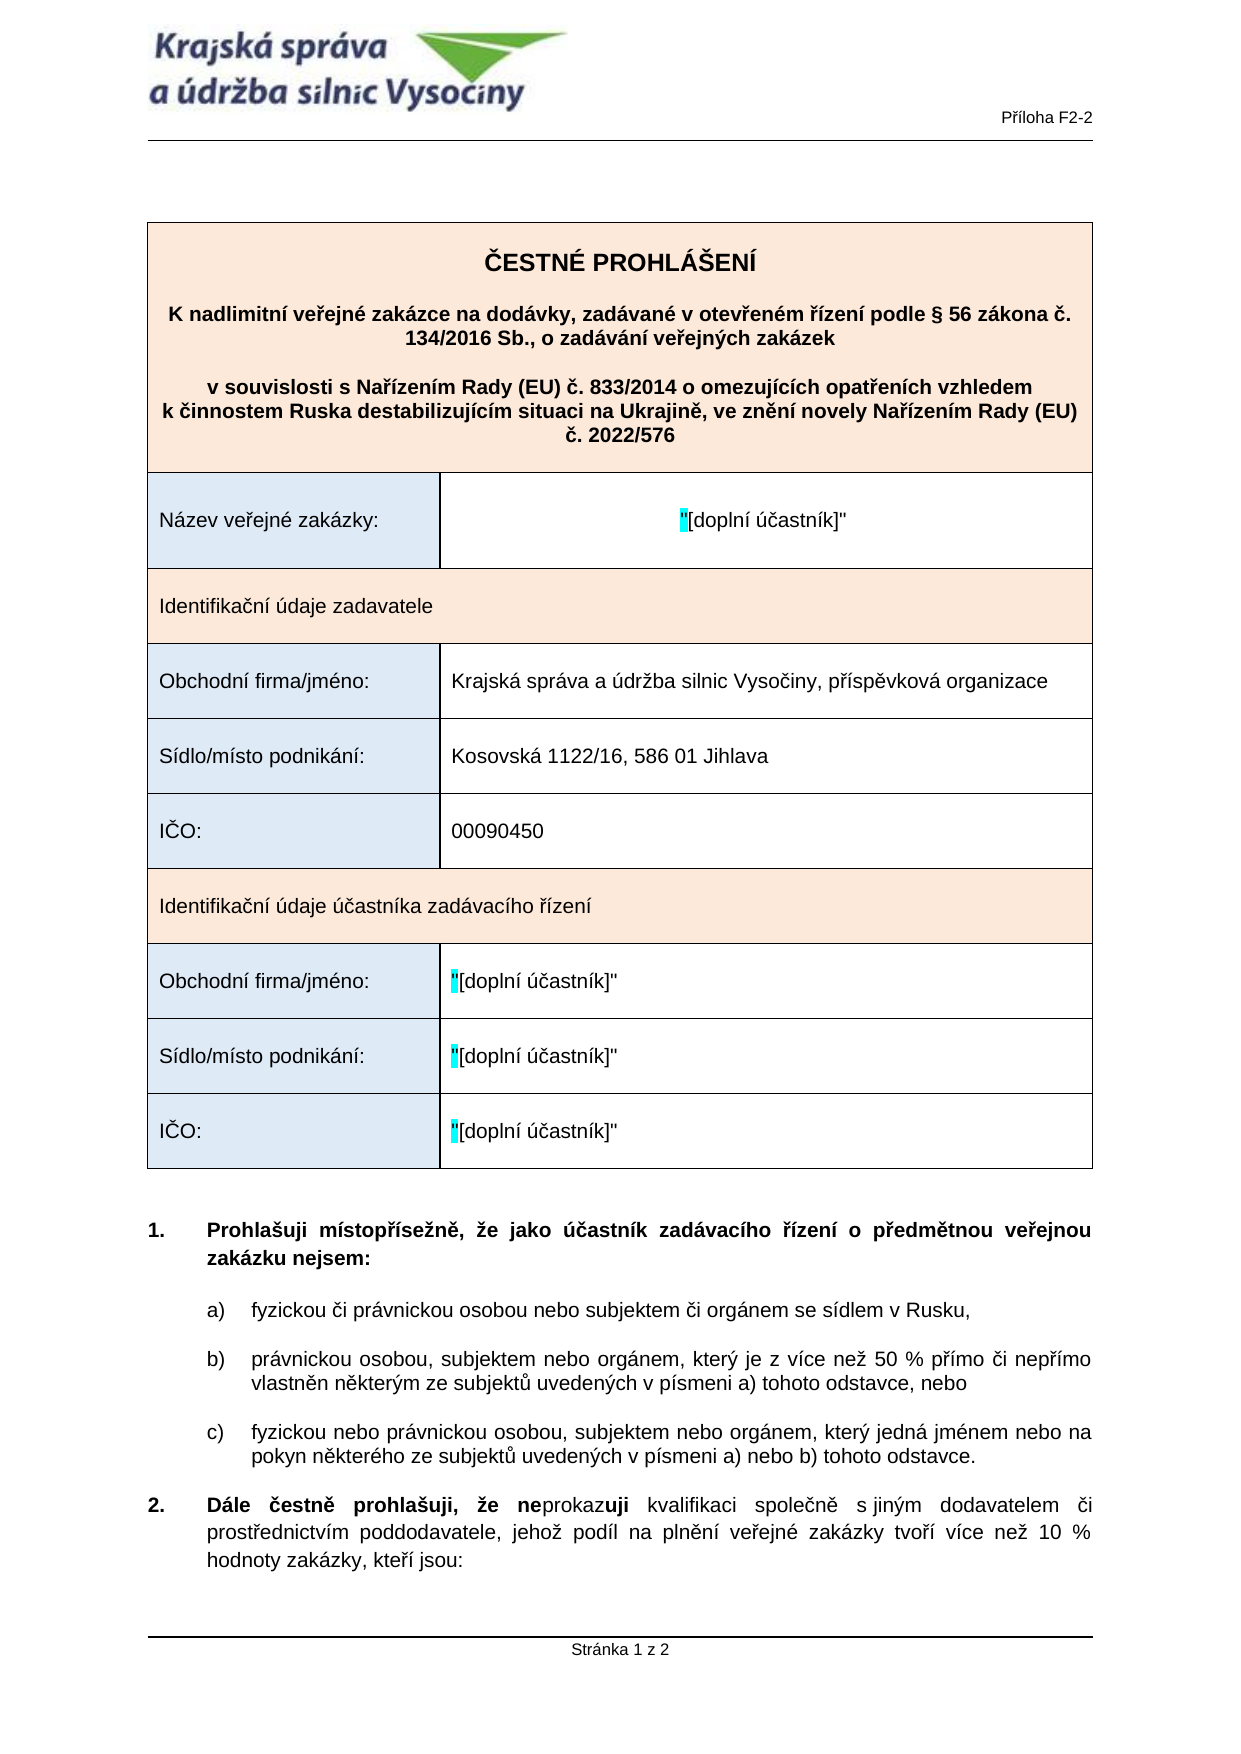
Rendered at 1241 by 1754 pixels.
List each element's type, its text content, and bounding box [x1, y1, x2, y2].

list Dále čestně prohlašuji, že neprokazuji kvalifikaci společně s jiným dodavatelem či prostřednictvím poddodavatele, jehož podíl na plnění veřejné zakázky tvoří více než 10 % hodnoty zakázky, kteří jsou: [148, 1493, 1093, 1572]
table_cell Kosovská 1122/16, 586 01 Jihlava [441, 719, 1092, 793]
table_cell IČO: [148, 794, 439, 868]
table_cell [441, 944, 1092, 1018]
table_cell Krajská správa a údržba silnic Vysočiny, příspěvková organizace [441, 644, 1092, 718]
table_cell Název veřejné zakázky: [148, 473, 439, 568]
table_cell [441, 473, 1092, 568]
table_cell [441, 1094, 1092, 1168]
table_cell 00090450 [441, 794, 1092, 868]
list fyzickou či právnickou osobou nebo subjektem či orgánem se sídlem v Rusku, [207, 1298, 1093, 1322]
table_cell Obchodní firma/jméno: [148, 644, 439, 718]
table_cell Identifikační údaje účastníka zadávacího řízení [148, 869, 1092, 943]
table_header ČESTNÉ PROHLÁŠENÍ K nadlimitní veřejné zakázce na dodávky, zadávané v otevřeném řízení podle § 56 zákona č. 134/2016 Sb., o zadávání veřejných zakázek v souvislosti s Nařízením Rady (EU) č. 833/2014 o omezujících opatřeních vzhledem k činnostem Ruska destabilizujícím situaci na Ukrajině, ve znění novely Nařízením Rady (EU) č. 2022/576 [148, 223, 1092, 472]
table_cell Sídlo/místo podnikání: [148, 719, 439, 793]
table_cell [441, 1019, 1092, 1093]
table_cell Identifikační údaje zadavatele [148, 569, 1092, 643]
list Prohlašuji místopřísežně, že jako účastník zadávacího řízení o předmětnou veřejnou zakázku nejsem: [148, 1218, 1093, 1269]
picture [147, 24, 568, 115]
table_cell Obchodní firma/jméno: [148, 944, 439, 1018]
table_cell IČO: [148, 1094, 439, 1168]
table_cell Sídlo/místo podnikání: [148, 1019, 439, 1093]
